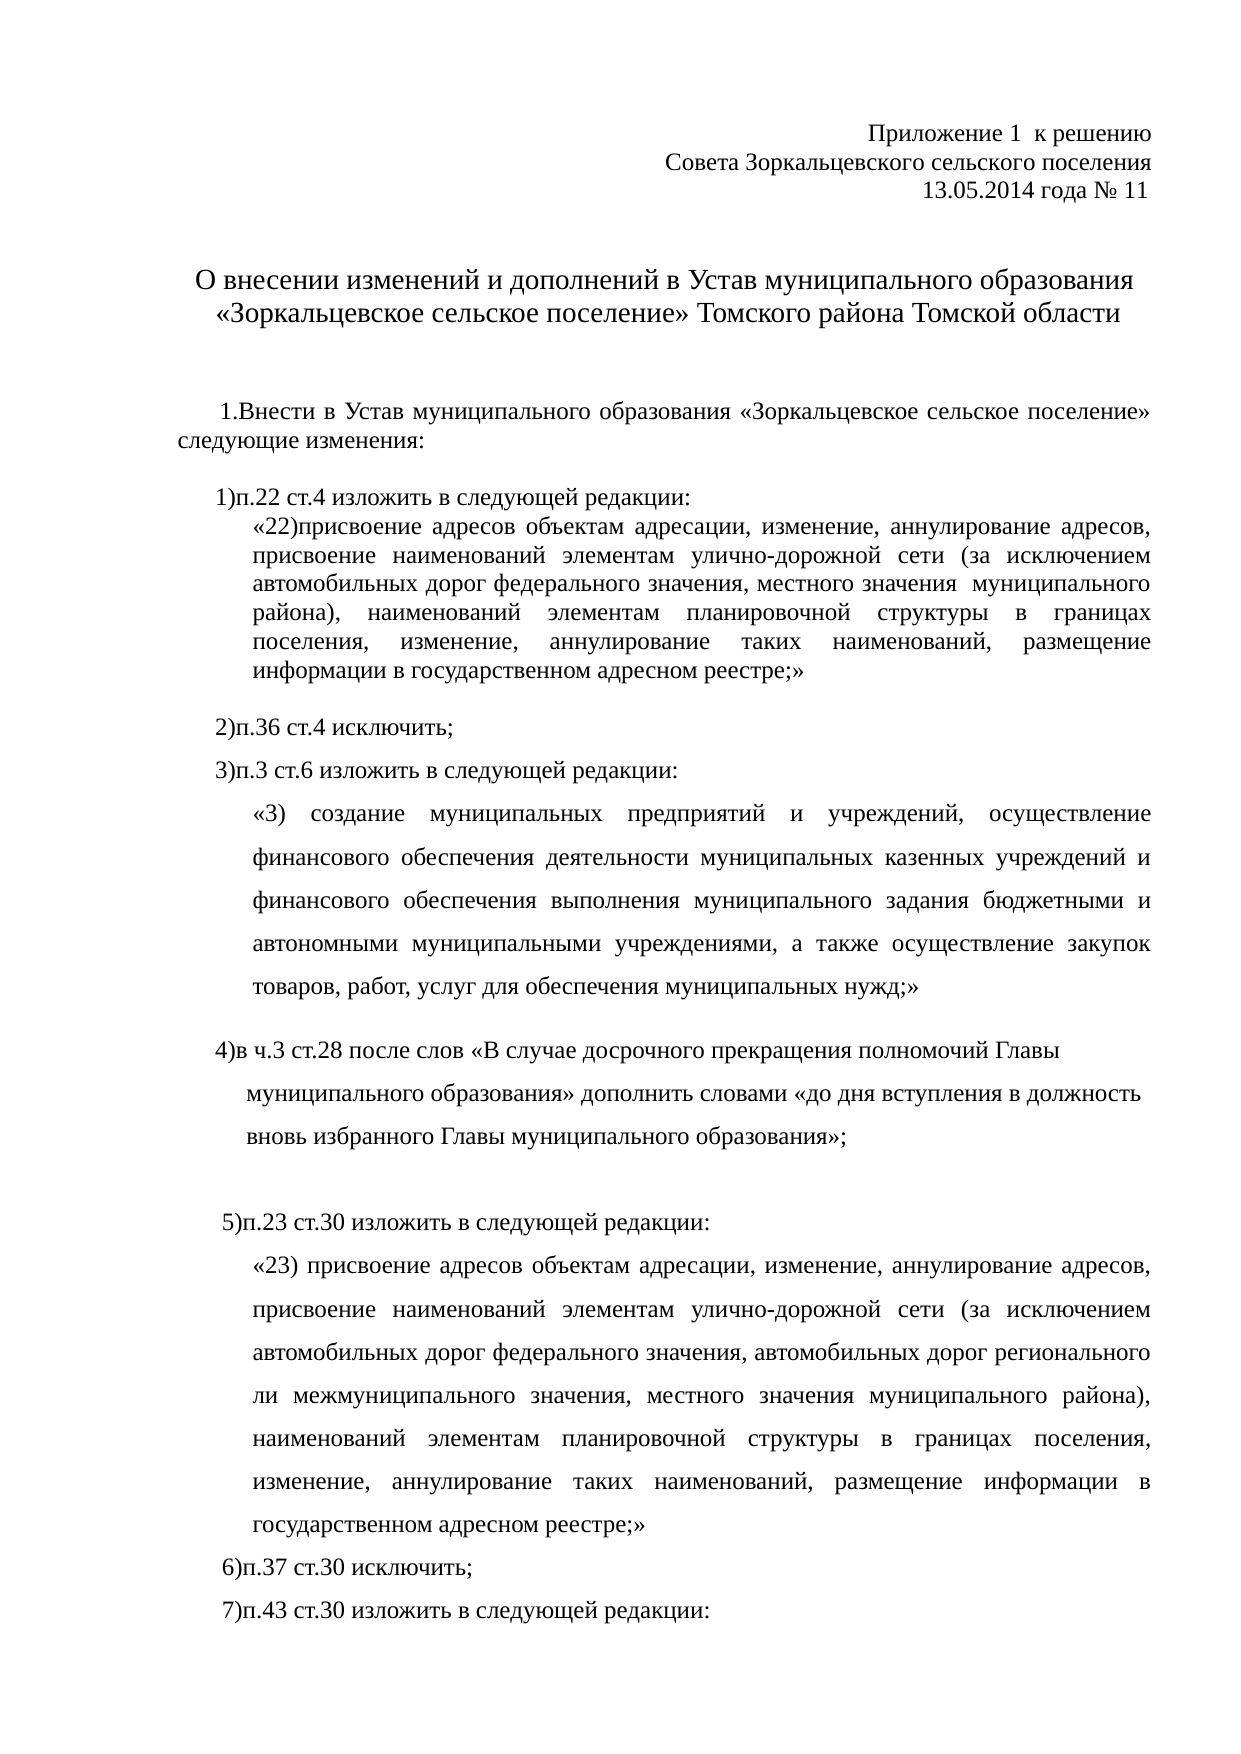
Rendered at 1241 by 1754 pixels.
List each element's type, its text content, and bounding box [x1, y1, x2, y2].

text муниципального образования» дополнить словами «до дня вступления в должность [215, 1078, 1152, 1107]
text 3)п.3 ст.6 изложить в следующей редакции: [215, 755, 1152, 784]
text 1.Внести в Устав муниципального образования «Зоркальцевское сельское поселение» следующие изменения: [177, 396, 1152, 453]
text «23) присвоение адресов объектам адресации, изменение, аннулирование адресов, присвоение наименований элементам улично-дорожной сети (за исключением автомобильных дорог федерального значения, автомобильных дорог регионального ли межмуниципального значения, местного значения муниципального района), наименований элементам планировочной структуры в границах поселения, изменение, аннулирование таких наименований, размещение информации в государственном адресном реестре;» [252, 1251, 1152, 1538]
text «22)присвоение адресов объектам адресации, изменение, аннулирование адресов, присвоение наименований элементам улично-дорожной сети (за исключением автомобильных дорог федерального значения, местного значения муниципального района), наименований элементам планировочной структуры в границах поселения, изменение, аннулирование таких наименований, размещение информации в государственном адресном реестре;» [252, 511, 1152, 683]
text «3) создание муниципальных предприятий и учреждений, осуществление финансового обеспечения деятельности муниципальных казенных учреждений и финансового обеспечения выполнения муниципального задания бюджетными и автономными муниципальными учреждениями, а также осуществление закупок товаров, работ, услуг для обеспечения муниципальных нужд;» [252, 798, 1152, 1000]
text Совета Зоркальцевского сельского поселения [177, 147, 1152, 176]
text вновь избранного Главы муниципального образования»; [215, 1121, 1152, 1150]
text 1)п.22 ст.4 изложить в следующей редакции: [215, 482, 1152, 511]
text 5)п.23 ст.30 изложить в следующей редакции: [222, 1207, 1152, 1236]
text 4)в ч.3 ст.28 после слов «В случае досрочного прекращения полномочий Главы [215, 1035, 1152, 1064]
text 7)п.43 ст.30 изложить в следующей редакции: [222, 1596, 1152, 1624]
text Приложение 1 к решению [177, 118, 1152, 147]
text 2)п.36 ст.4 исключить; [215, 712, 1152, 741]
text 13.05.2014 года № 11 [177, 176, 1152, 204]
text О внесении изменений и дополнений в Устав муниципального образования [177, 262, 1152, 295]
text 6)п.37 ст.30 исключить; [222, 1552, 1152, 1581]
text «Зоркальцевское сельское поселение» Томского района Томской области [177, 295, 1152, 329]
